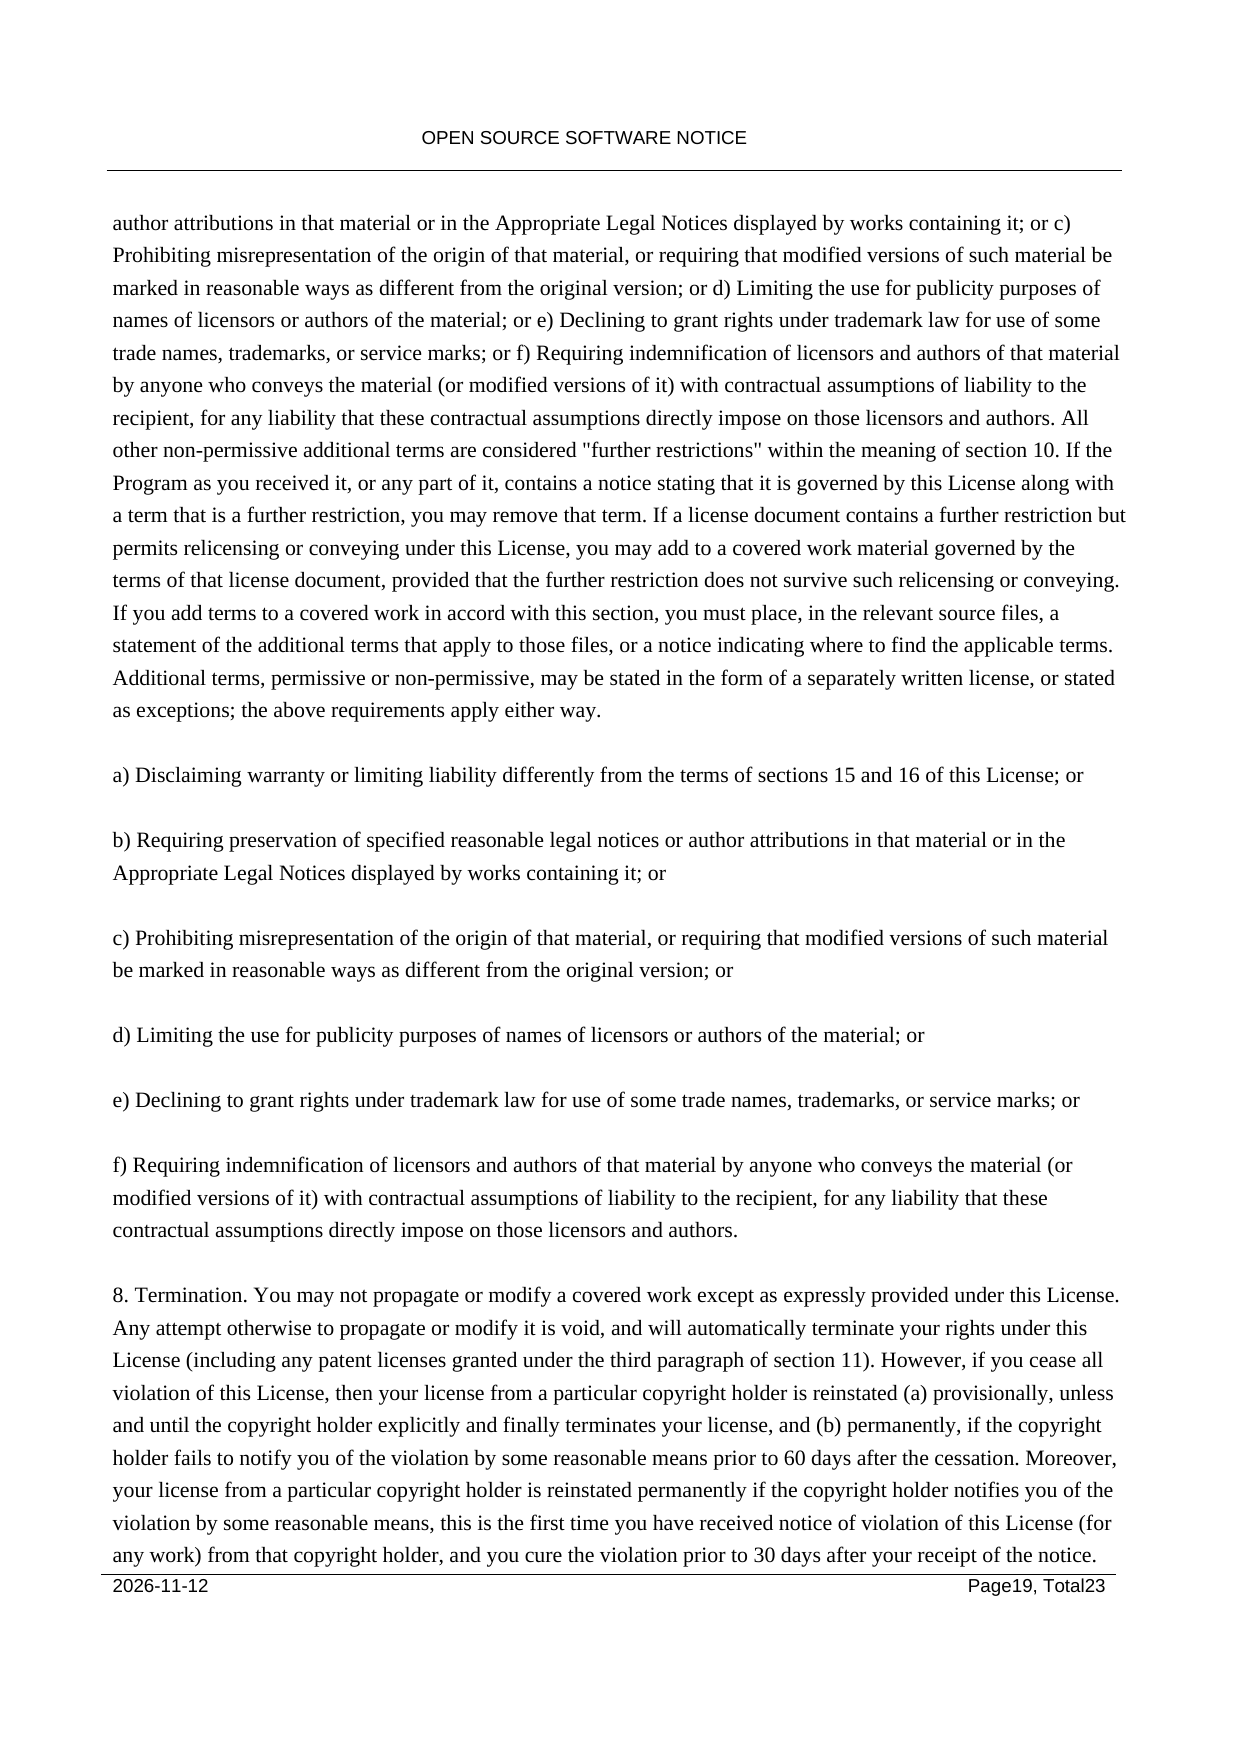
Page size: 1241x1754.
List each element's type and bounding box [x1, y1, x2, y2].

text [112, 206, 1128, 1571]
